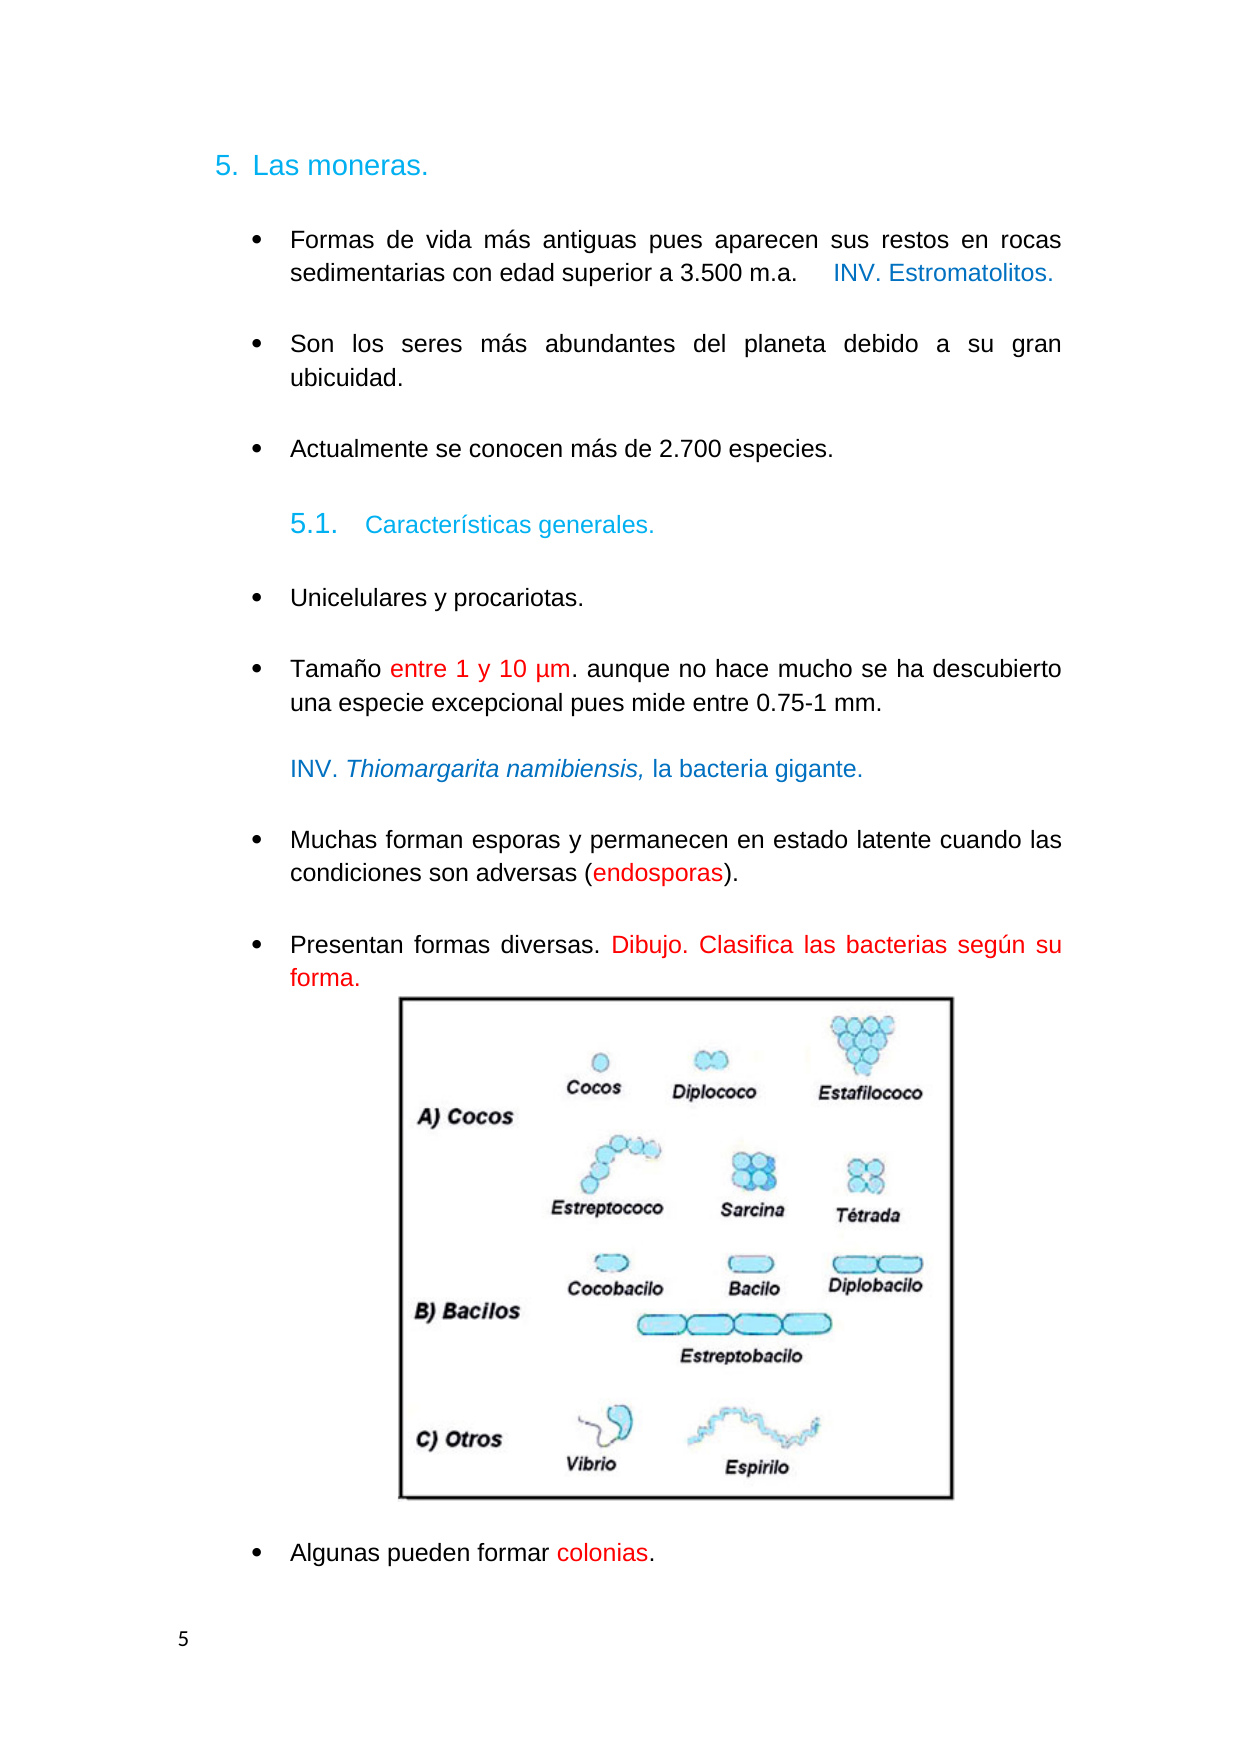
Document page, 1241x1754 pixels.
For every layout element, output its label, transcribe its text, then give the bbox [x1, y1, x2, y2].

list Características generales. [290, 506, 1063, 539]
list Son los seres más abundantes del planeta debido a su gran ubicuidad. [252, 329, 1063, 391]
picture [397, 996, 956, 1502]
list Unicelulares y procariotas. [252, 583, 1063, 612]
list Actualmente se conocen más de 2.700 especies. [252, 434, 1063, 463]
list Presentan formas diversas. Dibujo. Clasifica las bacterias según su forma. [252, 930, 1063, 992]
list Muchas forman esporas y permanecen en estado latente cuando las condiciones son adversas (endosporas). [252, 825, 1063, 887]
list Las moneras. [215, 148, 1063, 181]
list INV. Thiomargarita namibiensis, la bacteria gigante. [290, 754, 1063, 782]
list Tamaño entre 1 y 10 µm. aunque no hace mucho se ha descubierto una especie excepcional pues mide entre 0.75-1 mm. [252, 654, 1063, 716]
list Algunas pueden formar colonias. [252, 1538, 1063, 1567]
list Formas de vida más antiguas pues aparecen sus restos en rocas sedimentarias con edad superior a 3.500 m.a. INV. Estromatolitos. [252, 225, 1063, 287]
